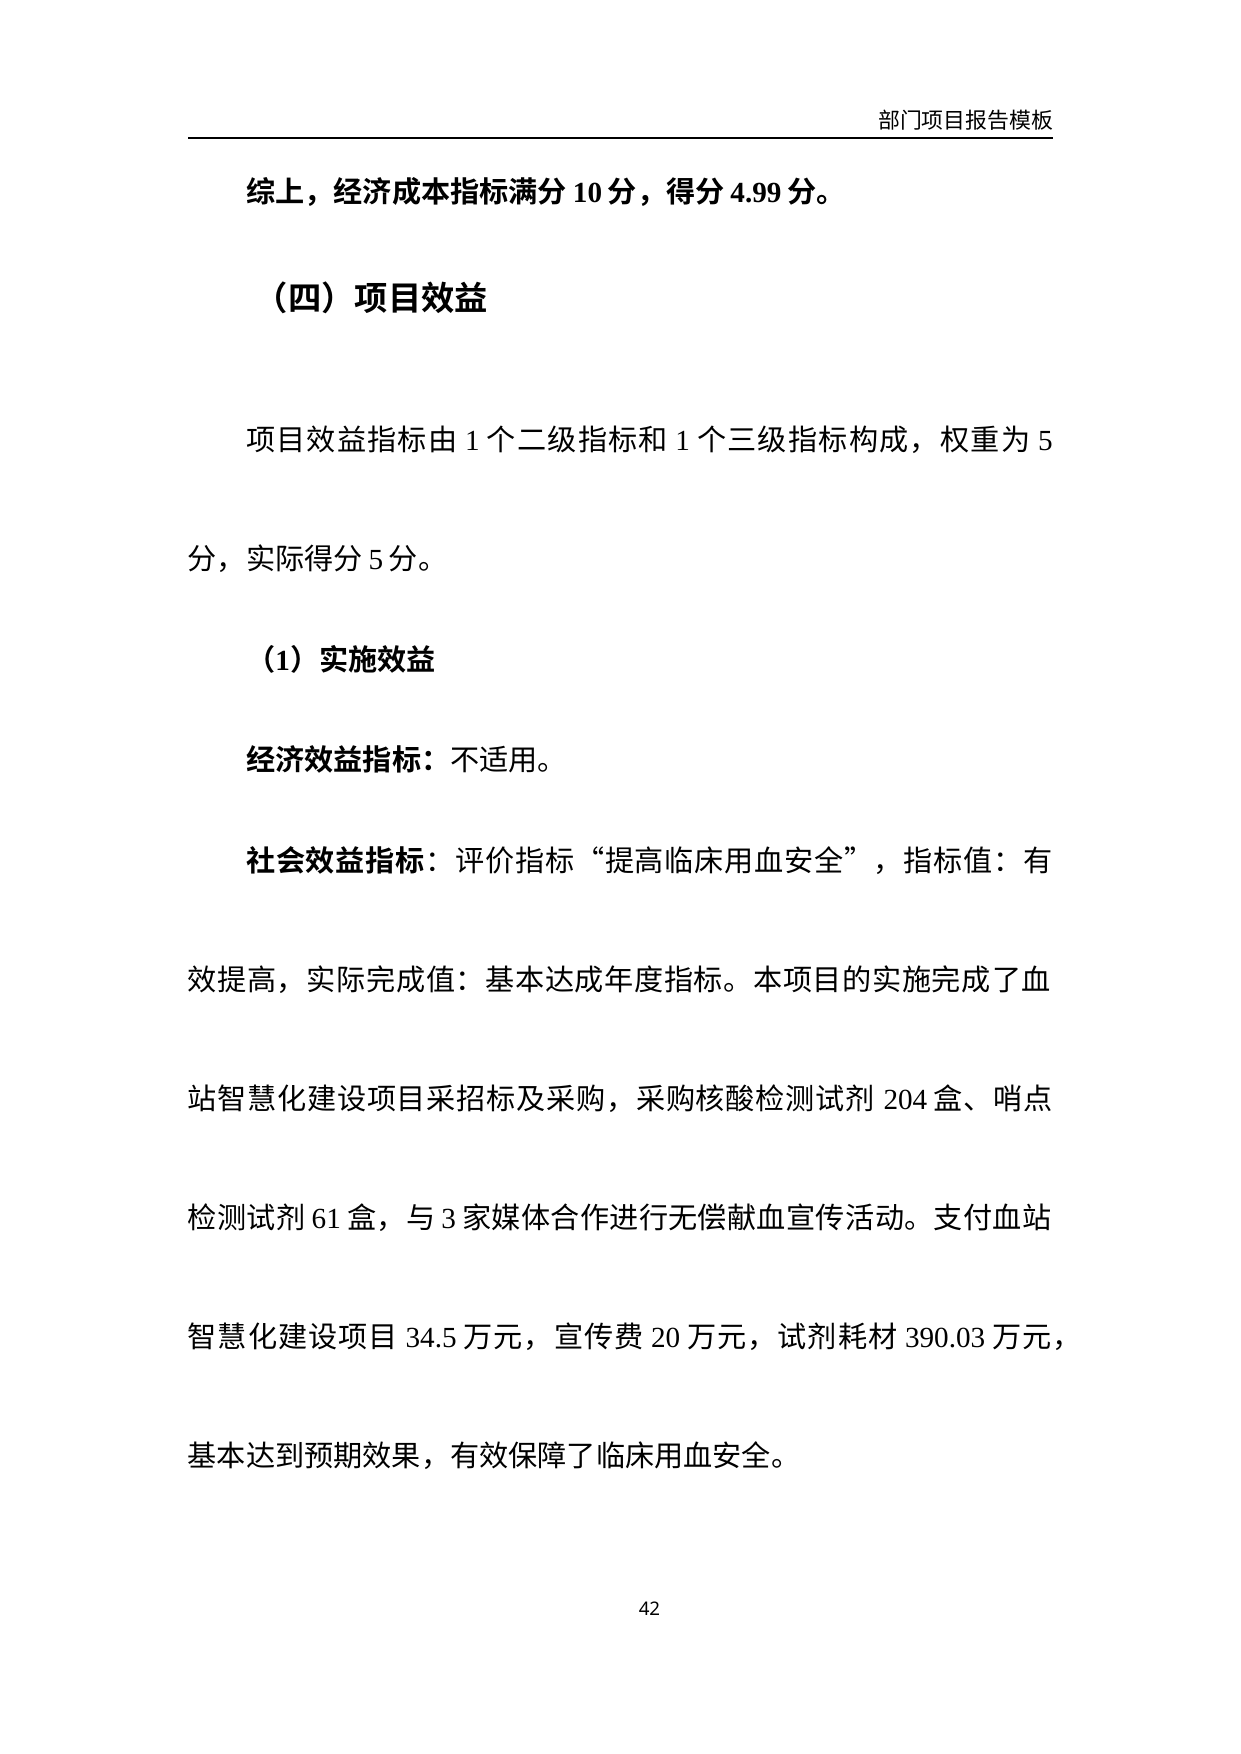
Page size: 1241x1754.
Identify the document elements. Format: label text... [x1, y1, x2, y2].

text 经济效益指标：不适用。 [187, 718, 1053, 797]
text 综上，经济成本指标满分10分，得分4.99分。 [187, 150, 1053, 229]
text 社会效益指标：评价指标“提高临床用血安全”，指标值：有效提高，实际完成值：基本达成年度指标。本项目的实施完成了血站智慧化建设项目采招标及采购，采购核酸检测试剂204盒、哨点检测试剂61盒，与3家媒体合作进行无偿献血宣传活动。支付血站智慧化建设项目34.5万元，宣传费20万元，试剂耗材390.03万元，基本达到预期效果，有效保障了临床用血安全。 [187, 819, 1053, 1493]
text （1）实施效益 [187, 618, 1053, 697]
text 项目效益指标由1个二级指标和1个三级指标构成，权重为5分，实际得分5分。 [187, 398, 1053, 596]
subtitle （四）项目效益 [187, 256, 1053, 336]
